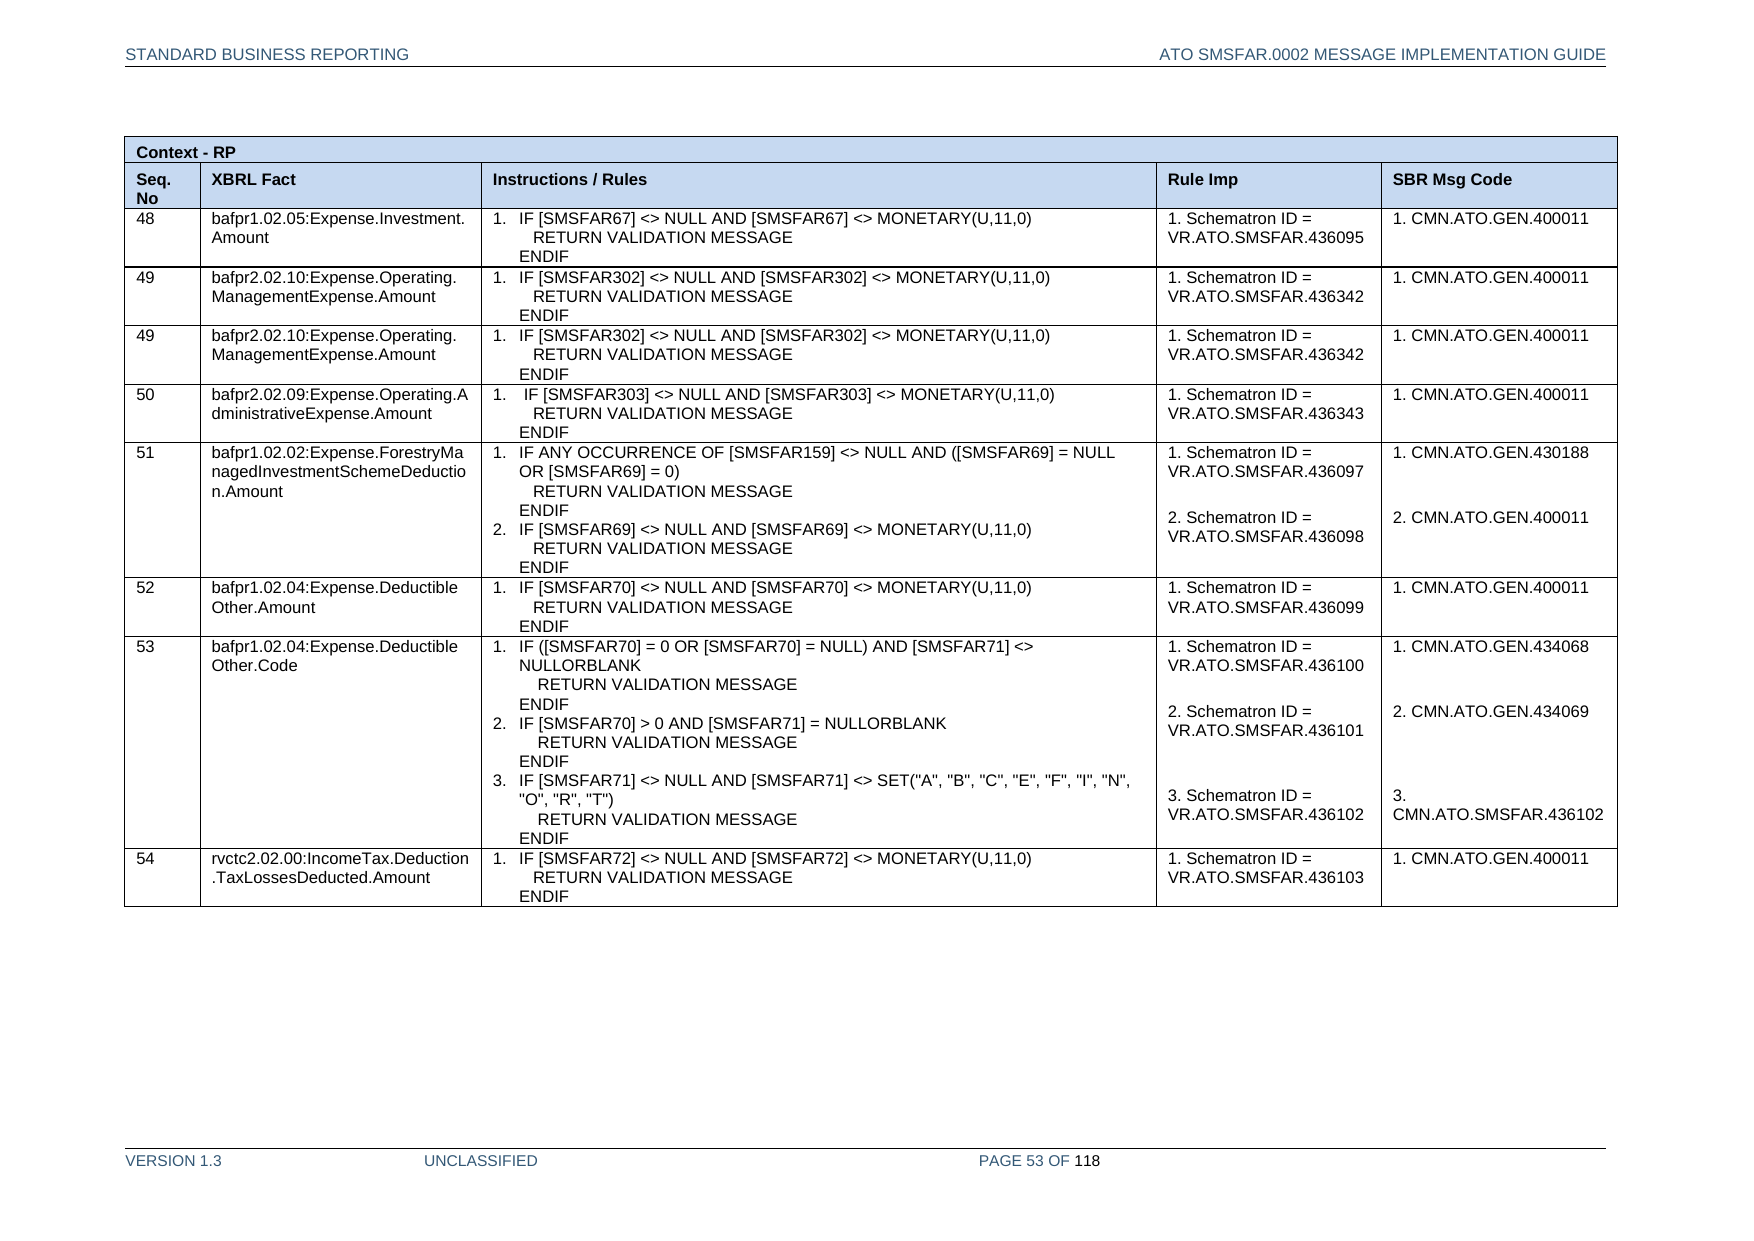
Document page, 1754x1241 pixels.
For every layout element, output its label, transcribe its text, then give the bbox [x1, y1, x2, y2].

table_header Context - RP [125, 137, 1617, 162]
table_cell 1. CMN.ATO.GEN.434068 2. CMN.ATO.GEN.434069 3. CMN.ATO.SMSFAR.436102 [1382, 637, 1617, 848]
table_cell 1. CMN.ATO.GEN.400011 [1382, 385, 1617, 442]
table_cell SBR Msg Code [1382, 163, 1617, 208]
table_cell 1. = VR.ATO.SMSFAR.436097 2. = VR.ATO.SMSFAR.436098 [1157, 443, 1381, 577]
table_cell 1. CMN.ATO.GEN.430188 2. CMN.ATO.GEN.400011 [1382, 443, 1617, 577]
table_cell 1. IF [SMSFAR302] <> NULL AND [SMSFAR302] <> MONETARY(U,11,0) RETURN VALIDATION MESSAGE ENDIF [482, 268, 1156, 325]
table_cell 48 [125, 209, 200, 266]
table_cell XBRL Fact [201, 163, 481, 208]
table_cell 52 [125, 578, 200, 636]
table_cell bafpr2.02.10:Expense.Operating.ManagementExpense.Amount [201, 326, 481, 383]
table_cell bafpr1.02.04:Expense.DeductibleOther.Amount [201, 578, 481, 636]
table_cell 1. IF [SMSFAR72] <> NULL AND [SMSFAR72] <> MONETARY(U,11,0) RETURN VALIDATION MESSAGE ENDIF [482, 849, 1156, 906]
table_cell bafpr1.02.04:Expense.DeductibleOther.Code [201, 637, 481, 848]
table_cell 1. = VR.ATO.SMSFAR.436099 [1157, 578, 1381, 636]
table_cell rvctc2.02.00:IncomeTax.Deduction.TaxLossesDeducted.Amount [201, 849, 481, 906]
table_cell 1. IF ANY OCCURRENCE OF [SMSFAR159] <> NULL AND ([SMSFAR69] = NULL OR [SMSFAR69] = 0) RETURN VALIDATION MESSAGE ENDIF 2. IF [SMSFAR69] <> NULL AND [SMSFAR69] <> MONETARY(U,11,0) RETURN VALIDATION MESSAGE ENDIF [482, 443, 1156, 577]
table_cell Instructions / Rules [482, 163, 1156, 208]
table_cell 1. = VR.ATO.SMSFAR.436095 [1157, 209, 1381, 266]
table_cell 1. CMN.ATO.GEN.400011 [1382, 326, 1617, 383]
table_cell 1. CMN.ATO.GEN.400011 [1382, 268, 1617, 325]
table_cell 1. IF ([SMSFAR70] = 0 OR [SMSFAR70] = NULL) AND [SMSFAR71] <> NULLORBLANK RETURN VALIDATION MESSAGE ENDIF 2. IF [SMSFAR70] > 0 AND [SMSFAR71] = NULLORBLANK RETURN VALIDATION MESSAGE ENDIF 3. IF [SMSFAR71] <> NULL AND [SMSFAR71] <> SET("A", "B", "C", "E", "F", "I", "N", "O", "R", "T") RETURN VALIDATION MESSAGE ENDIF [482, 637, 1156, 848]
table_cell bafpr2.02.10:Expense.Operating.ManagementExpense.Amount [201, 268, 481, 325]
table_cell 54 [125, 849, 200, 906]
table_cell 1. IF [SMSFAR70] <> NULL AND [SMSFAR70] <> MONETARY(U,11,0) RETURN VALIDATION MESSAGE ENDIF [482, 578, 1156, 636]
table_cell 1. = VR.ATO.SMSFAR.436103 [1157, 849, 1381, 906]
table_cell 1. = VR.ATO.SMSFAR.436100 2. = VR.ATO.SMSFAR.436101 3. = VR.ATO.SMSFAR.436102 [1157, 637, 1381, 848]
table_cell 1. = VR.ATO.SMSFAR.436343 [1157, 385, 1381, 442]
table_cell 1. CMN.ATO.GEN.400011 [1382, 849, 1617, 906]
table_cell bafpr1.02.02:Expense.ForestryManagedInvestmentSchemeDeduction.Amount [201, 443, 481, 577]
table_cell Rule Imp [1157, 163, 1381, 208]
table_cell 53 [125, 637, 200, 848]
table_cell 1. CMN.ATO.GEN.400011 [1382, 578, 1617, 636]
table_cell 1. IF [SMSFAR302] <> NULL AND [SMSFAR302] <> MONETARY(U,11,0) RETURN VALIDATION MESSAGE ENDIF [482, 326, 1156, 383]
table_cell 49 [125, 326, 200, 383]
table_cell 50 [125, 385, 200, 442]
table_cell 1. IF [SMSFAR303] <> NULL AND [SMSFAR303] <> MONETARY(U,11,0) RETURN VALIDATION MESSAGE ENDIF [482, 385, 1156, 442]
table_cell 51 [125, 443, 200, 577]
table_cell bafpr1.02.05:Expense.Investment.Amount [201, 209, 481, 266]
table_cell Seq. No [125, 163, 200, 208]
table_cell 1. = VR.ATO.SMSFAR.436342 [1157, 268, 1381, 325]
table_cell 1. CMN.ATO.GEN.400011 [1382, 209, 1617, 266]
table_cell 49 [125, 268, 200, 325]
table_cell 1. = VR.ATO.SMSFAR.436342 [1157, 326, 1381, 383]
table_cell 1. IF [SMSFAR67] <> NULL AND [SMSFAR67] <> MONETARY(U,11,0) RETURN VALIDATION MESSAGE ENDIF [482, 209, 1156, 266]
table_cell bafpr2.02.09:Expense.Operating.AdministrativeExpense.Amount [201, 385, 481, 442]
